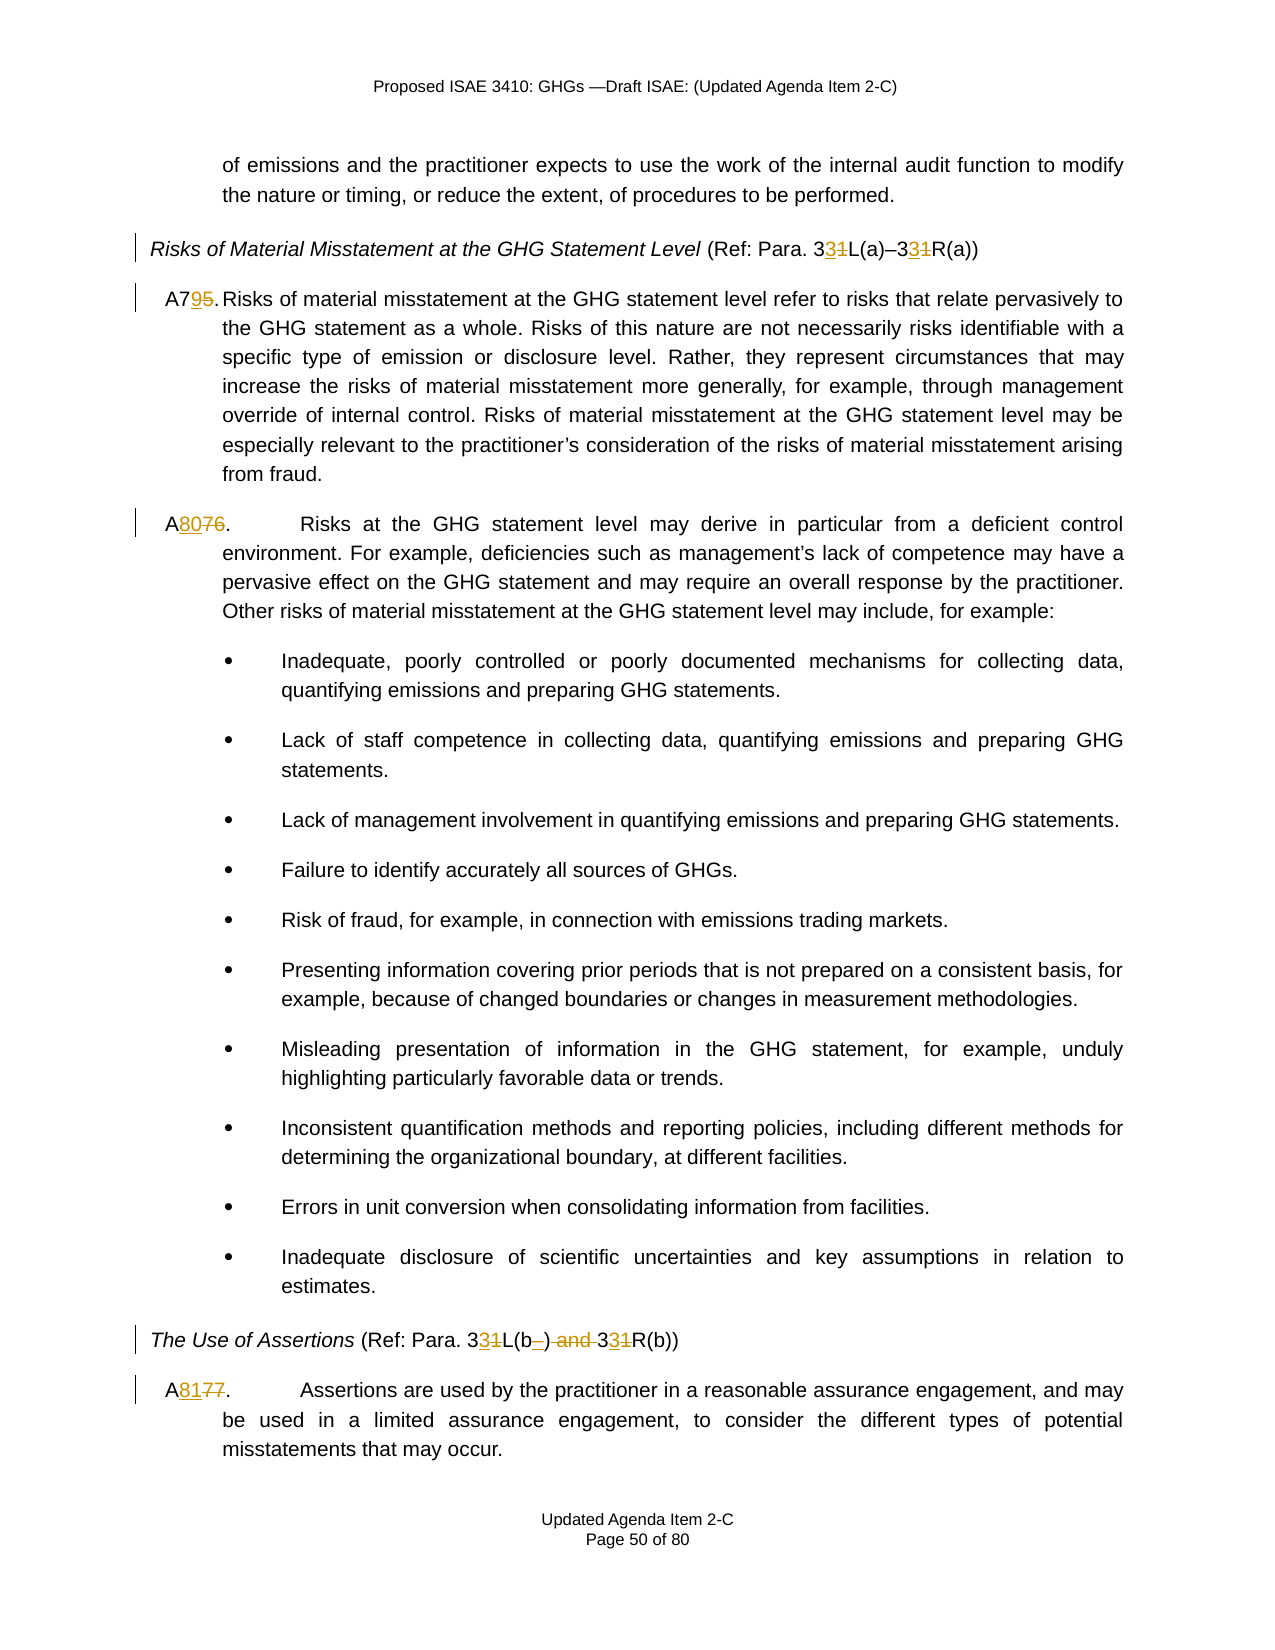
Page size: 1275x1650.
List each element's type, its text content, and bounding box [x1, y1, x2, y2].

text Lack of management involvement in quantifying emissions and preparing GHG statements. [225, 804, 1125, 833]
text Presenting information covering prior periods that is not prepared on a consistent basis, for example, because of changed boundaries or changes in measurement methodologies. [225, 954, 1125, 1012]
text Inadequate disclosure of scientific uncertainties and key assumptions in relation to estimates. [225, 1241, 1125, 1299]
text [165, 149, 1125, 208]
text Inadequate, poorly controlled or poorly documented mechanisms for collecting data, quantifying emissions and preparing GHG statements. [225, 645, 1125, 704]
text A. Risks at the GHG statement level may derive in particular from a deficient control environment. For example, deficiencies such as management’s lack of competence may have a pervasive effect on the GHG statement and may require an overall response by the practitioner. Other risks of material misstatement at the GHG statement level may include, for example: [165, 508, 1125, 624]
subtitle Risks of Material Misstatement at the GHG Statement Level (Ref: Para. 3L(a)–3R(a)) [150, 233, 1125, 262]
text Misleading presentation of information in the GHG statement, for example, unduly highlighting particularly favorable data or trends. [225, 1033, 1125, 1091]
subtitle The Use of Assertions (Ref: Para. 3L(b)3R(b)) [150, 1324, 1125, 1354]
text Lack of staff competence in collecting data, quantifying emissions and preparing GHG statements. [225, 724, 1125, 783]
text Errors in unit conversion when consolidating information from facilities. [225, 1191, 1125, 1220]
text A7. Risks of material misstatement at the GHG statement level refer to risks that relate pervasively to the GHG statement as a whole. Risks of this nature are not necessarily risks identifiable with a specific type of emission or disclosure level. Rather, they represent circumstances that may increase the risks of material misstatement more generally, for example, through management override of internal control. Risks of material misstatement at the GHG statement level may be especially relevant to the practitioner’s consideration of the risks of material misstatement arising from fraud. [165, 283, 1125, 487]
text Failure to identify accurately all sources of GHGs. [225, 854, 1125, 883]
text A. Assertions are used by the practitioner in a reasonable assurance engagement, and may be used in a limited assurance engagement, to consider the different types of potential misstatements that may occur. [165, 1374, 1125, 1462]
text Inconsistent quantification methods and reporting policies, including different methods for determining the organizational boundary, at different facilities. [225, 1112, 1125, 1170]
text Risk of fraud, for example, in connection with emissions trading markets. [225, 904, 1125, 933]
